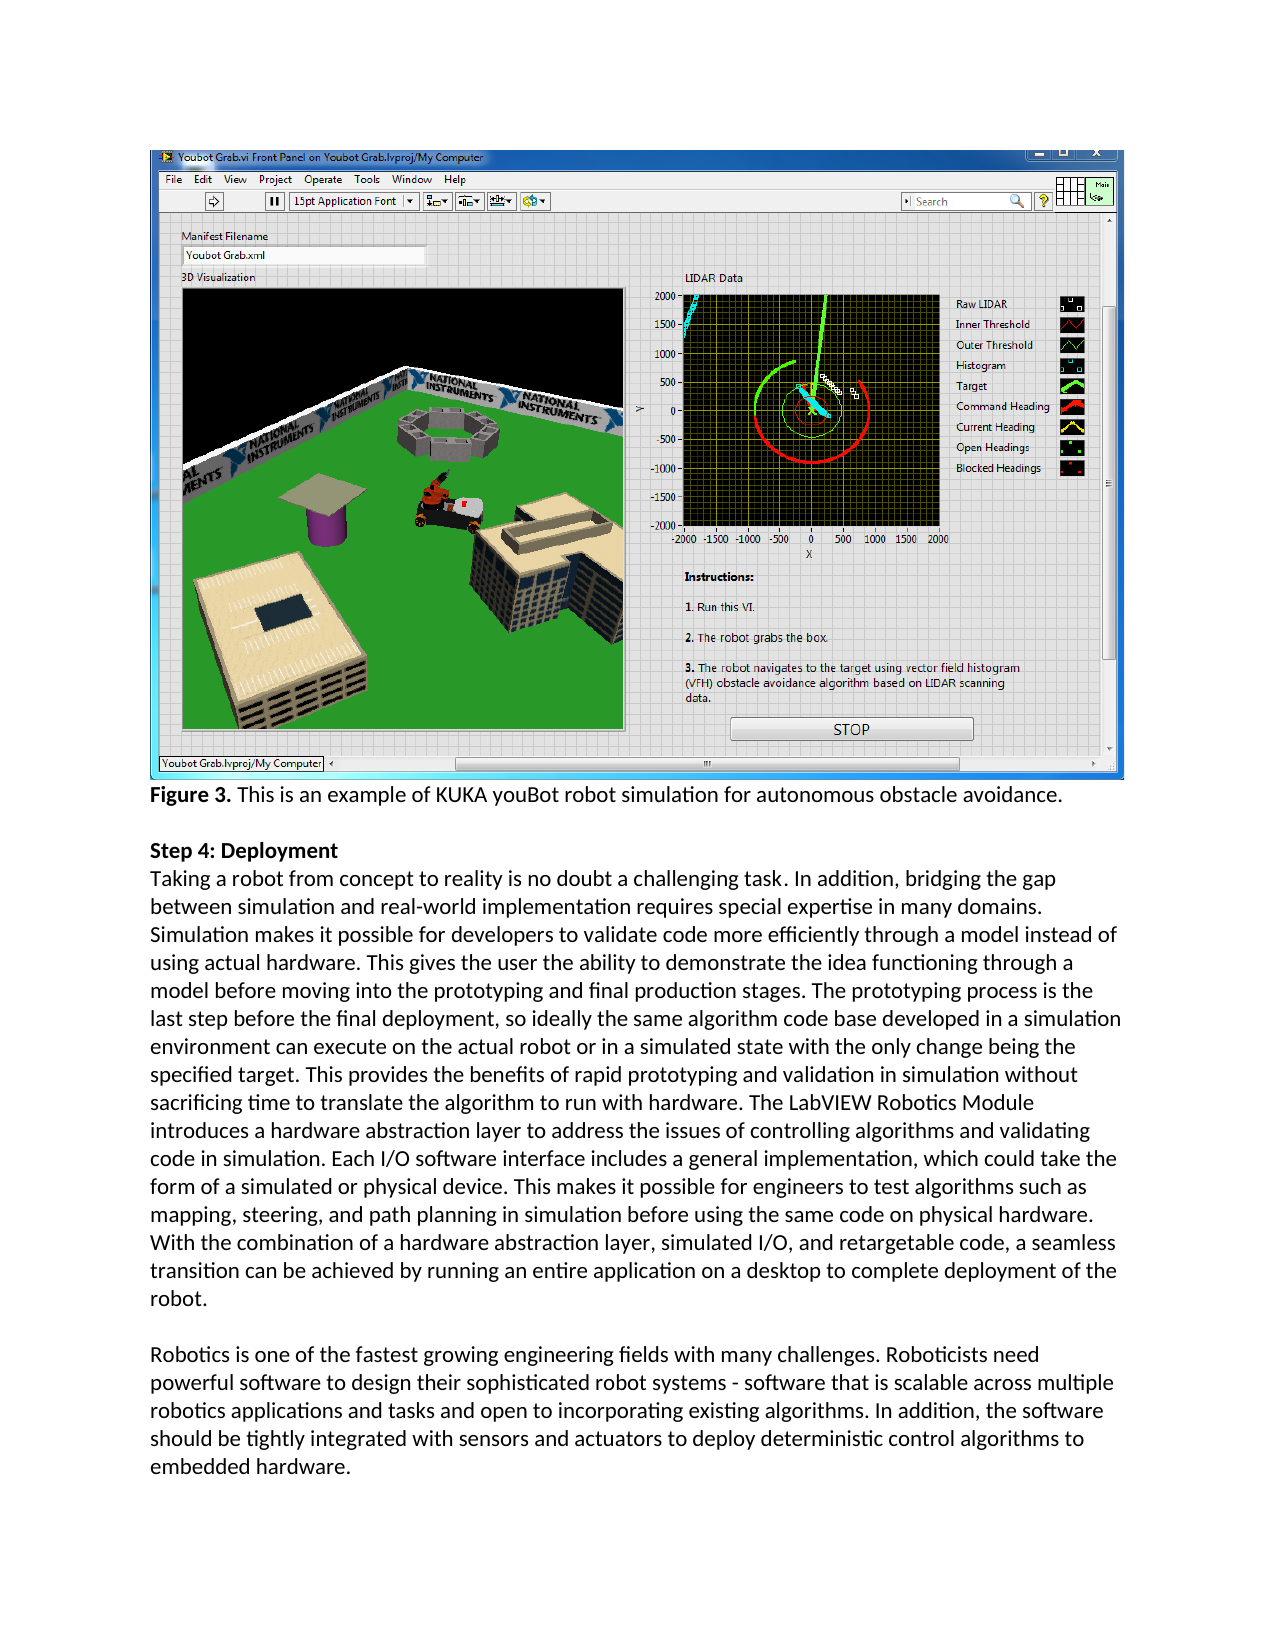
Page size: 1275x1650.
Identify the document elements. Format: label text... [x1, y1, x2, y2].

text Step 4: Deployment [150, 836, 1125, 864]
text Robotics is one of the fastest growing engineering fields with many challenges. Roboticists need powerful software to design their sophisticated robot systems - software that is scalable across multiple robotics applications and tasks and open to incorporating existing algorithms. In addition, the software should be tightly integrated with sensors and actuators to deploy deterministic control algorithms to embedded hardware. [150, 1340, 1125, 1481]
picture [150, 150, 1125, 780]
text Figure 3. This is an example of KUKA youBot robot simulation for autonomous obstacle avoidance. [150, 780, 1125, 808]
text Taking a robot from concept to reality is no doubt a challenging task. In addition, bridging the gap between simulation and real-world implementation requires special expertise in many domains. Simulation makes it possible for developers to validate code more efficiently through a model instead of using actual hardware. This gives the user the ability to demonstrate the idea functioning through a model before moving into the prototyping and final production stages. The prototyping process is the last step before the final deployment, so ideally the same algorithm code base developed in a simulation environment can execute on the actual robot or in a simulated state with the only change being the specified target. This provides the benefits of rapid prototyping and validation in simulation without sacrificing time to translate the algorithm to run with hardware. The LabVIEW Robotics Module introduces a hardware abstraction layer to address the issues of controlling algorithms and validating code in simulation. Each I/O software interface includes a general implementation, which could take the form of a simulated or physical device. This makes it possible for engineers to test algorithms such as mapping, steering, and path planning in simulation before using the same code on physical hardware. With the combination of a hardware abstraction layer, simulated I/O, and retargetable code, a seamless transition can be achieved by running an entire application on a desktop to complete deployment of the robot. [150, 864, 1125, 1312]
